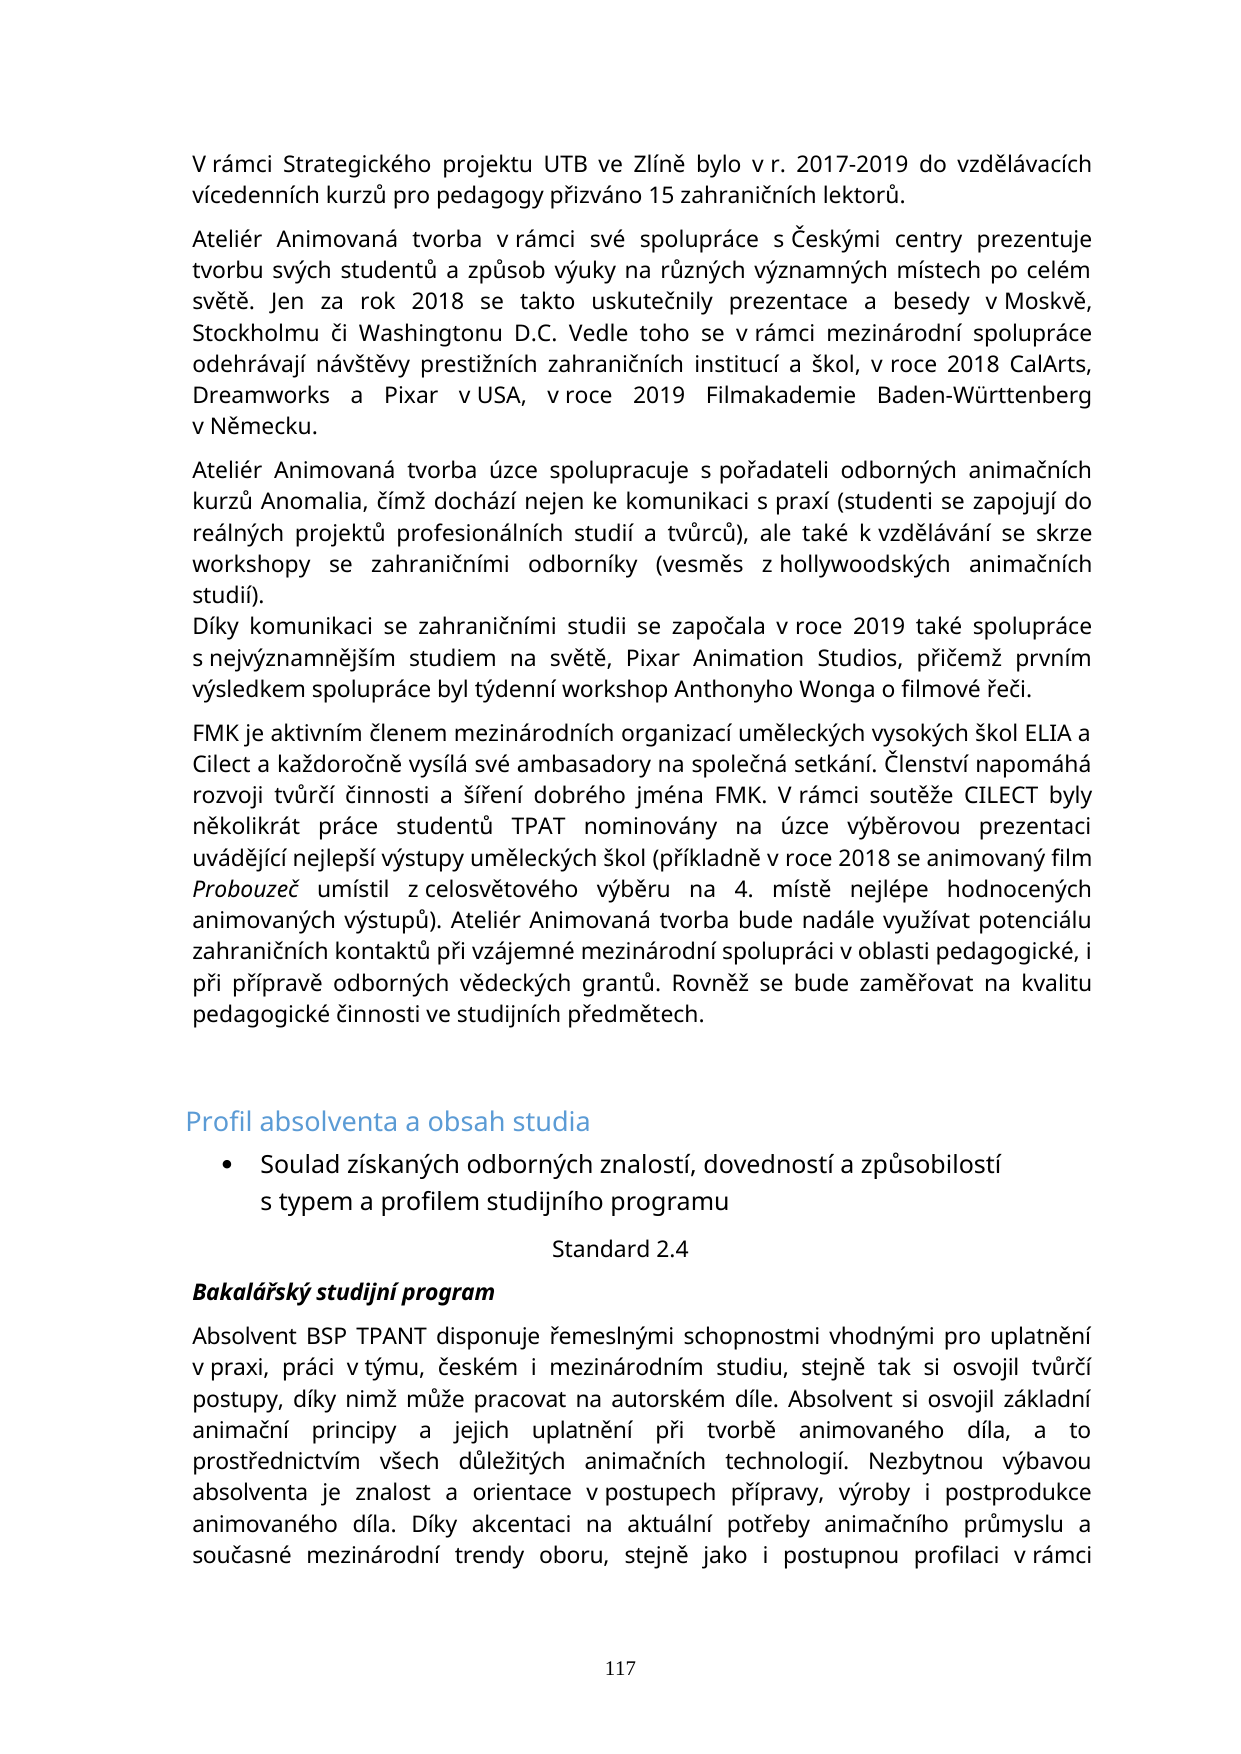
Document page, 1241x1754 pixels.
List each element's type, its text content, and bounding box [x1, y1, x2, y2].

text Ateliér Animovaná tvorba v rámci své spolupráce s Českými centry prezentuje tvorbu svých studentů a způsob výuky na různých významných místech po celém světě. Jen za rok 2018 se takto uskutečnily prezentace a besedy v Moskvě, Stockholmu či Washingtonu D.C. Vedle toho se v rámci mezinárodní spolupráce odehrávají návštěvy prestižních zahraničních institucí a škol, v roce 2018 CalArts, Dreamworks a Pixar v USA, v roce 2019 Filmakademie Baden-Württenberg v Německu. [192, 223, 1092, 441]
text Díky komunikaci se zahraničními studii se započala v roce 2019 také spolupráce s nejvýznamnějším studiem na světě, Pixar Animation Studios, přičemž prvním výsledkem spolupráce byl týdenní workshop Anthonyho Wonga o filmové řeči. [192, 610, 1092, 704]
text V rámci Strategického projektu UTB ve Zlíně bylo v r. 2017-2019 do vzdělávacích vícedenních kurzů pro pedagogy přizváno 15 zahraničních lektorů. [192, 148, 1092, 210]
text FMK je aktivním členem mezinárodních organizací uměleckých vysokých škol ELIA a Cilect a každoročně vysílá své ambasadory na společná setkání. Členství napomáhá rozvoji tvůrčí činnosti a šíření dobrého jména FMK. V rámci soutěže CILECT byly několikrát práce studentů TPAT nominovány na úzce výběrovou prezentaci uvádějící nejlepší výstupy uměleckých škol (příkladně v roce 2018 se animovaný film Probouzeč umístil z celosvětového výběru na 4. místě nejlépe hodnocených animovaných výstupů). Ateliér Animovaná tvorba bude nadále využívat potenciálu zahraničních kontaktů při vzájemné mezinárodní spolupráci v oblasti pedagogické, i při přípravě odborných vědeckých grantů. Rovněž se bude zaměřovat na kvalitu pedagogické činnosti ve studijních předmětech. [192, 716, 1092, 1029]
subtitle Soulad získaných odborných znalostí, dovedností a způsobilostí s typem a profilem studijního programu [223, 1146, 1092, 1217]
text Bakalářský studijní program [148, 1276, 1092, 1307]
text Ateliér Animovaná tvorba úzce spolupracuje s pořadateli odborných animačních kurzů Anomalia, čímž dochází nejen ke komunikaci s praxí (studenti se zapojují do reálných projektů profesionálních studií a tvůrců), ale také k vzdělávání se skrze workshopy se zahraničními odborníky (vesměs z hollywoodských animačních studií). [192, 454, 1092, 610]
text Standard 2.4 [148, 1232, 1092, 1264]
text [192, 1320, 1092, 1570]
subtitle Profil absolventa a obsah studia [185, 1102, 1092, 1139]
